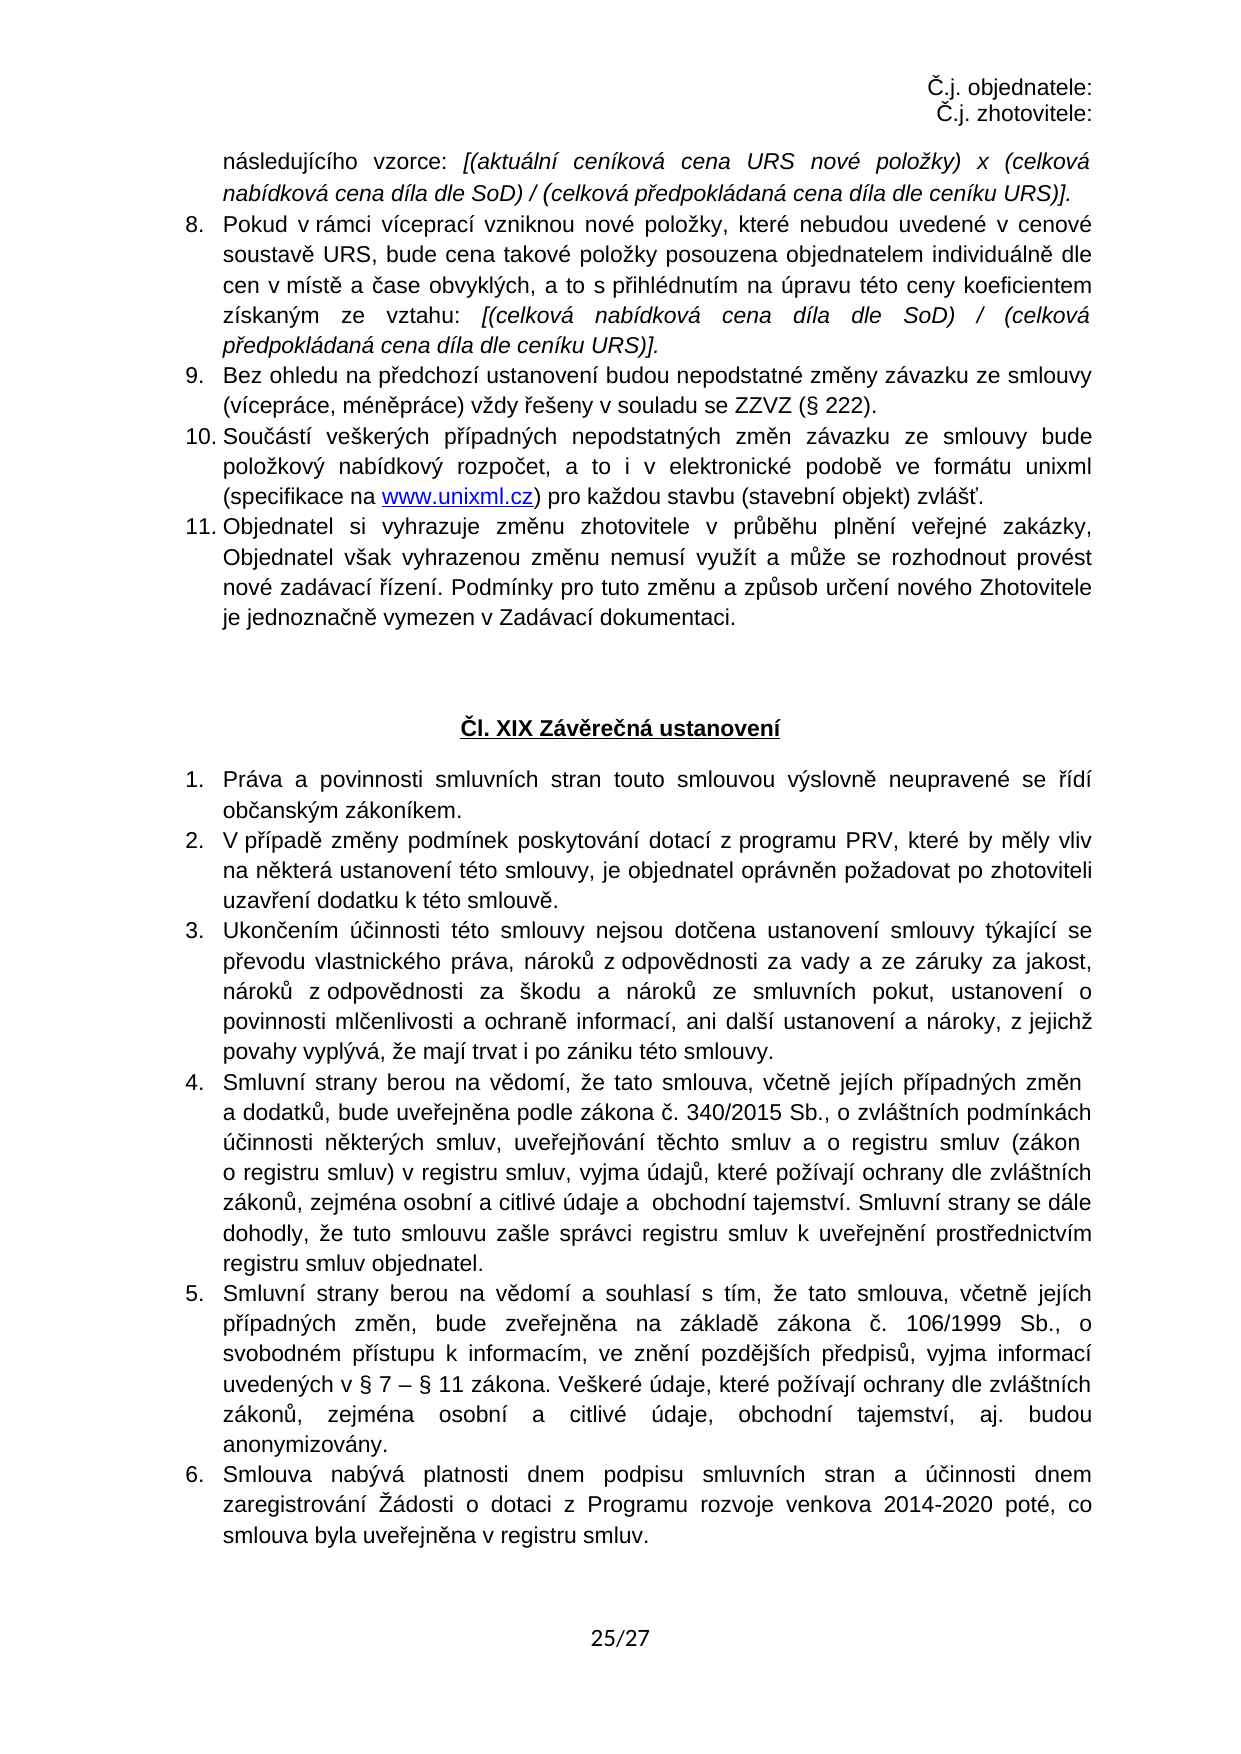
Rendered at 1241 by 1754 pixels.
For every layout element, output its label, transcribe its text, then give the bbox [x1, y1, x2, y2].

list Práva a povinnosti smluvních stran touto smlouvou výslovně neupravené se řídí občanským zákoníkem. [185, 766, 1093, 823]
list Objednatel si vyhrazuje změnu zhotovitele v průběhu plnění veřejné zakázky, Objednatel však vyhrazenou změnu nemusí využít a může se rozhodnout provést nové zadávací řízení. Podmínky pro tuto změnu a způsob určení nového Zhotovitele je jednoznačně vymezen v Zadávací dokumentaci. [185, 513, 1093, 630]
list Smluvní strany berou na vědomí a souhlasí s tím, že tato smlouva, včetně jejích případných změn, bude zveřejněna na základě zákona č. 106/1999 Sb., o svobodném přístupu k informacím, ve znění pozdějších předpisů, vyjma informací uvedených v § 7 – § 11 zákona. Veškeré údaje, které požívají ochrany dle zvláštních zákonů, zejména osobní a citlivé údaje, obchodní tajemství, aj. budou anonymizovány. [185, 1280, 1093, 1457]
list Bez ohledu na předchozí ustanovení budou nepodstatné změny závazku ze smlouvy (vícepráce, méněpráce) vždy řešeny v souladu se ZZVZ (§ 222). [185, 362, 1093, 419]
list Ukončením účinnosti této smlouvy nejsou dotčena ustanovení smlouvy týkající se převodu vlastnického práva, nároků z odpovědnosti za vady a ze záruky za jakost, nároků z odpovědnosti za škodu a nároků ze smluvních pokut, ustanovení o povinnosti mlčenlivosti a ochraně informací, ani další ustanovení a nároky, z jejichž povahy vyplývá, že mají trvat i po zániku této smlouvy. [185, 917, 1093, 1065]
list Smlouva nabývá platnosti dnem podpisu smluvních stran a účinnosti dnem zaregistrování Žádosti o dotaci z Programu rozvoje venkova 2014-2020 poté, co smlouva byla uveřejněna v registru smluv. [185, 1461, 1093, 1548]
list V případě změny podmínek poskytování dotací z programu PRV, které by měly vliv na některá ustanovení této smlouvy, je objednatel oprávněn požadovat po zhotoviteli uzavření dodatku k této smlouvě. [185, 827, 1093, 914]
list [185, 148, 1093, 207]
list Součástí veškerých případných nepodstatných změn závazku ze smlouvy bude položkový nabídkový rozpočet, a to i v elektronické podobě ve formátu unixml (specifikace na www.unixml.cz) pro každou stavbu (stavební objekt) zvlášť. [185, 423, 1093, 509]
list Smluvní strany berou na vědomí, že tato smlouva, včetně jejích případných změn a dodatků, bude uveřejněna podle zákona č. 340/2015 Sb., o zvláštních podmínkách účinnosti některých smluv, uveřejňování těchto smluv a o registru smluv (zákon o registru smluv) v registru smluv, vyjma údajů, které požívají ochrany dle zvláštních zákonů, zejména osobní a citlivé údaje a obchodní tajemství. Smluvní strany se dále dohodly, že tuto smlouvu zašle správci registru smluv k uveřejnění prostřednictvím registru smluv objednatel. [185, 1068, 1093, 1276]
list Pokud v rámci víceprací vzniknou nové položky, které nebudou uvedené v cenové soustavě URS, bude cena takové položky posouzena objednatelem individuálně dle cen v místě a čase obvyklých, a to s přihlédnutím na úpravu této ceny koeficientem získaným ze vztahu: [(celková nabídková cena díla dle SoD) / (celková předpokládaná cena díla dle ceníku URS)]. [185, 211, 1093, 358]
text Čl. XIX Závěrečná ustanovení [148, 715, 1093, 742]
